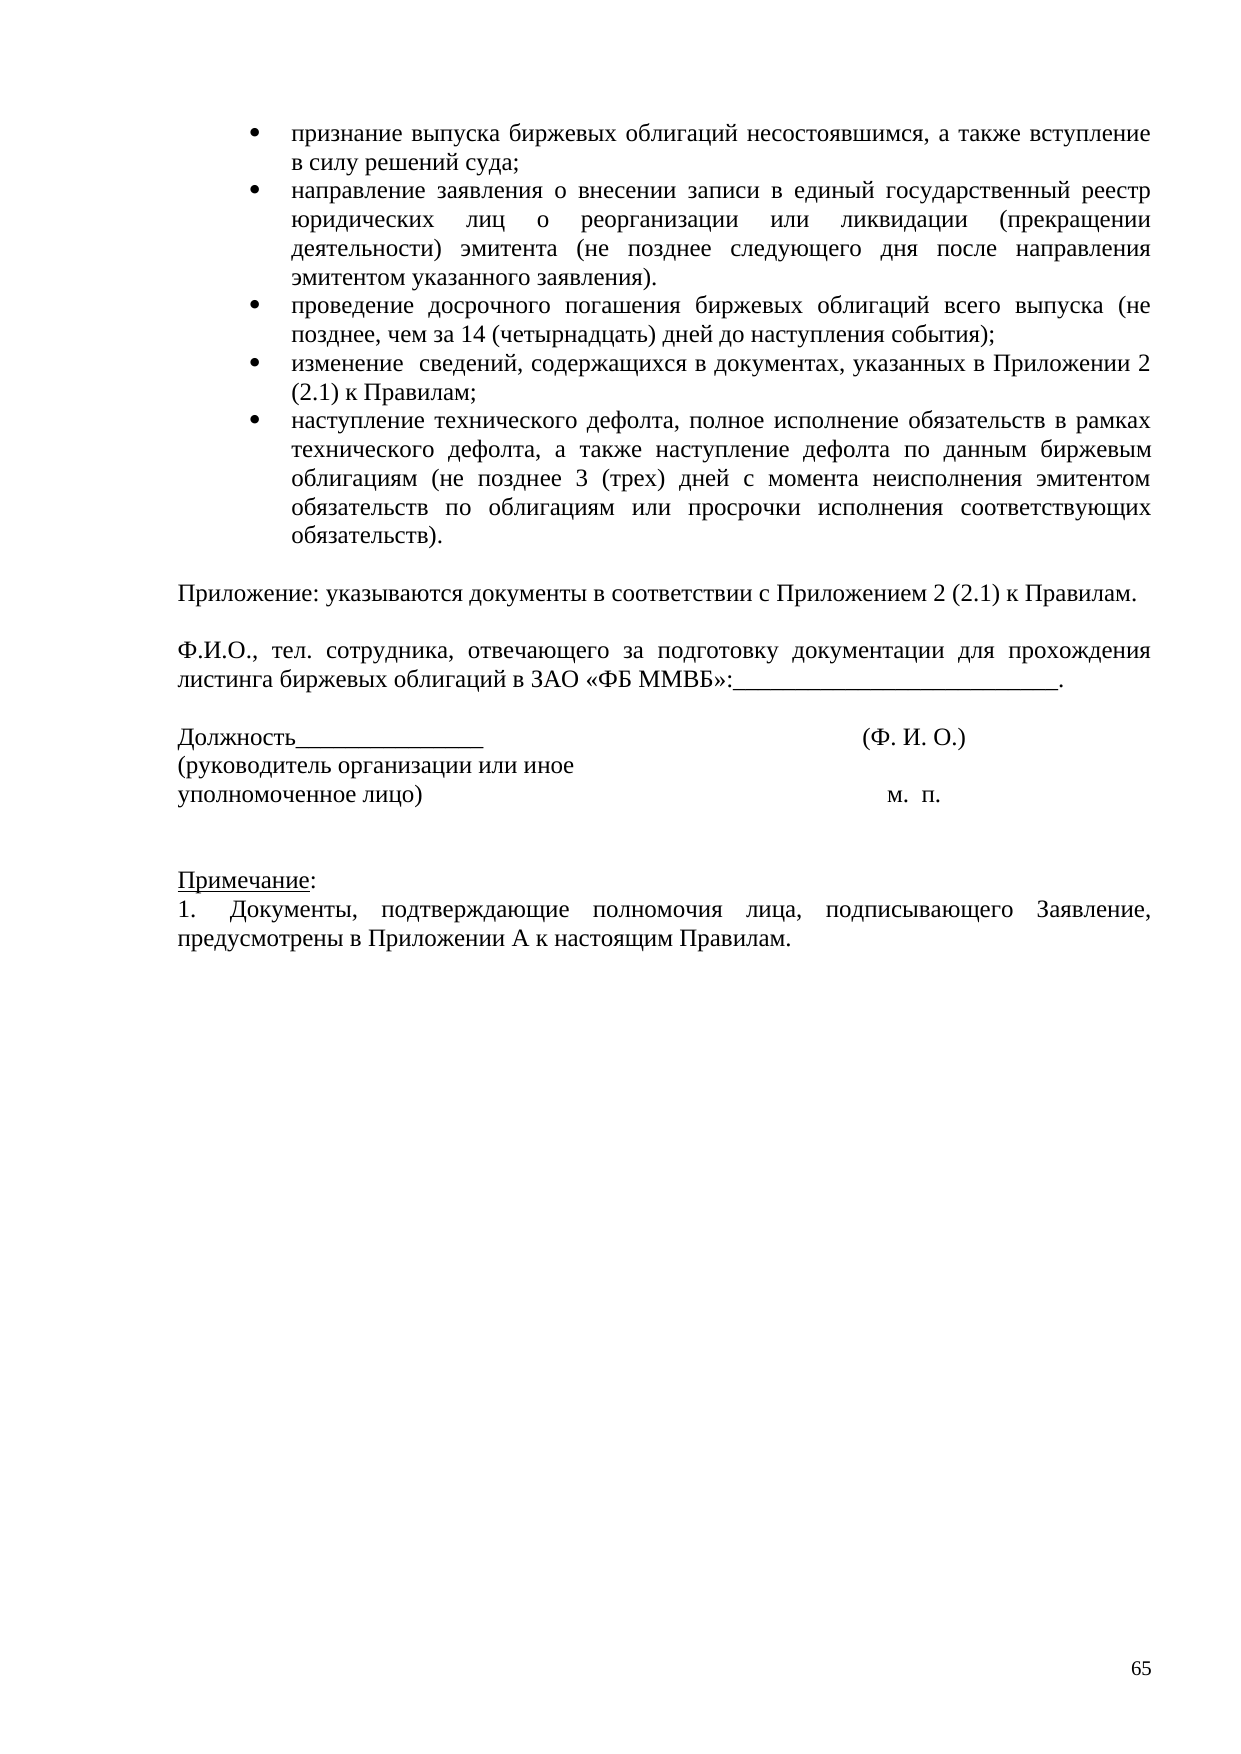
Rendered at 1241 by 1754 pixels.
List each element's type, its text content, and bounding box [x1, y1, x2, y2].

text Ф.И.О., тел. сотрудника, отвечающего за подготовку документации для прохождения листинга биржевых облигаций в ЗАО «ФБ ММВБ»:__________________________. [177, 636, 1152, 693]
table_header (Ф. И. О.) м. п. [665, 722, 1163, 808]
list изменение сведений, содержащихся в документах, указанных в Приложении 2 (2.1) к Правилам; [250, 348, 1152, 406]
list проведение досрочного погашения биржевых облигаций всего выпуска (не позднее, чем за 14 (четырнадцать) дней до наступления события); [250, 291, 1152, 348]
text Примечание: [177, 866, 1152, 894]
list Документы, подтверждающие полномочия лица, подписывающего Заявление, предусмотрены в Приложении А к настоящим Правилам. [177, 894, 1152, 952]
table_header Должность_______________ (руководитель организации или иное уполномоченное лицо) [166, 722, 665, 808]
list наступление технического дефолта, полное исполнение обязательств в рамках технического дефолта, а также наступление дефолта по данным биржевым облигациям (не позднее 3 (трех) дней с момента неисполнения эмитентом обязательств по облигациям или просрочки исполнения соответствующих обязательств). [250, 406, 1152, 549]
list признание выпуска биржевых облигаций несостоявшимся, а также вступление в силу решений суда; [250, 118, 1152, 176]
list направление заявления о внесении записи в единый государственный реестр юридических лиц о реорганизации или ликвидации (прекращении деятельности) эмитента (не позднее следующего дня после направления эмитентом указанного заявления). [250, 176, 1152, 291]
text Приложение: указываются документы в соответствии с Приложением 2 (2.1) к Правилам. [177, 578, 1152, 607]
